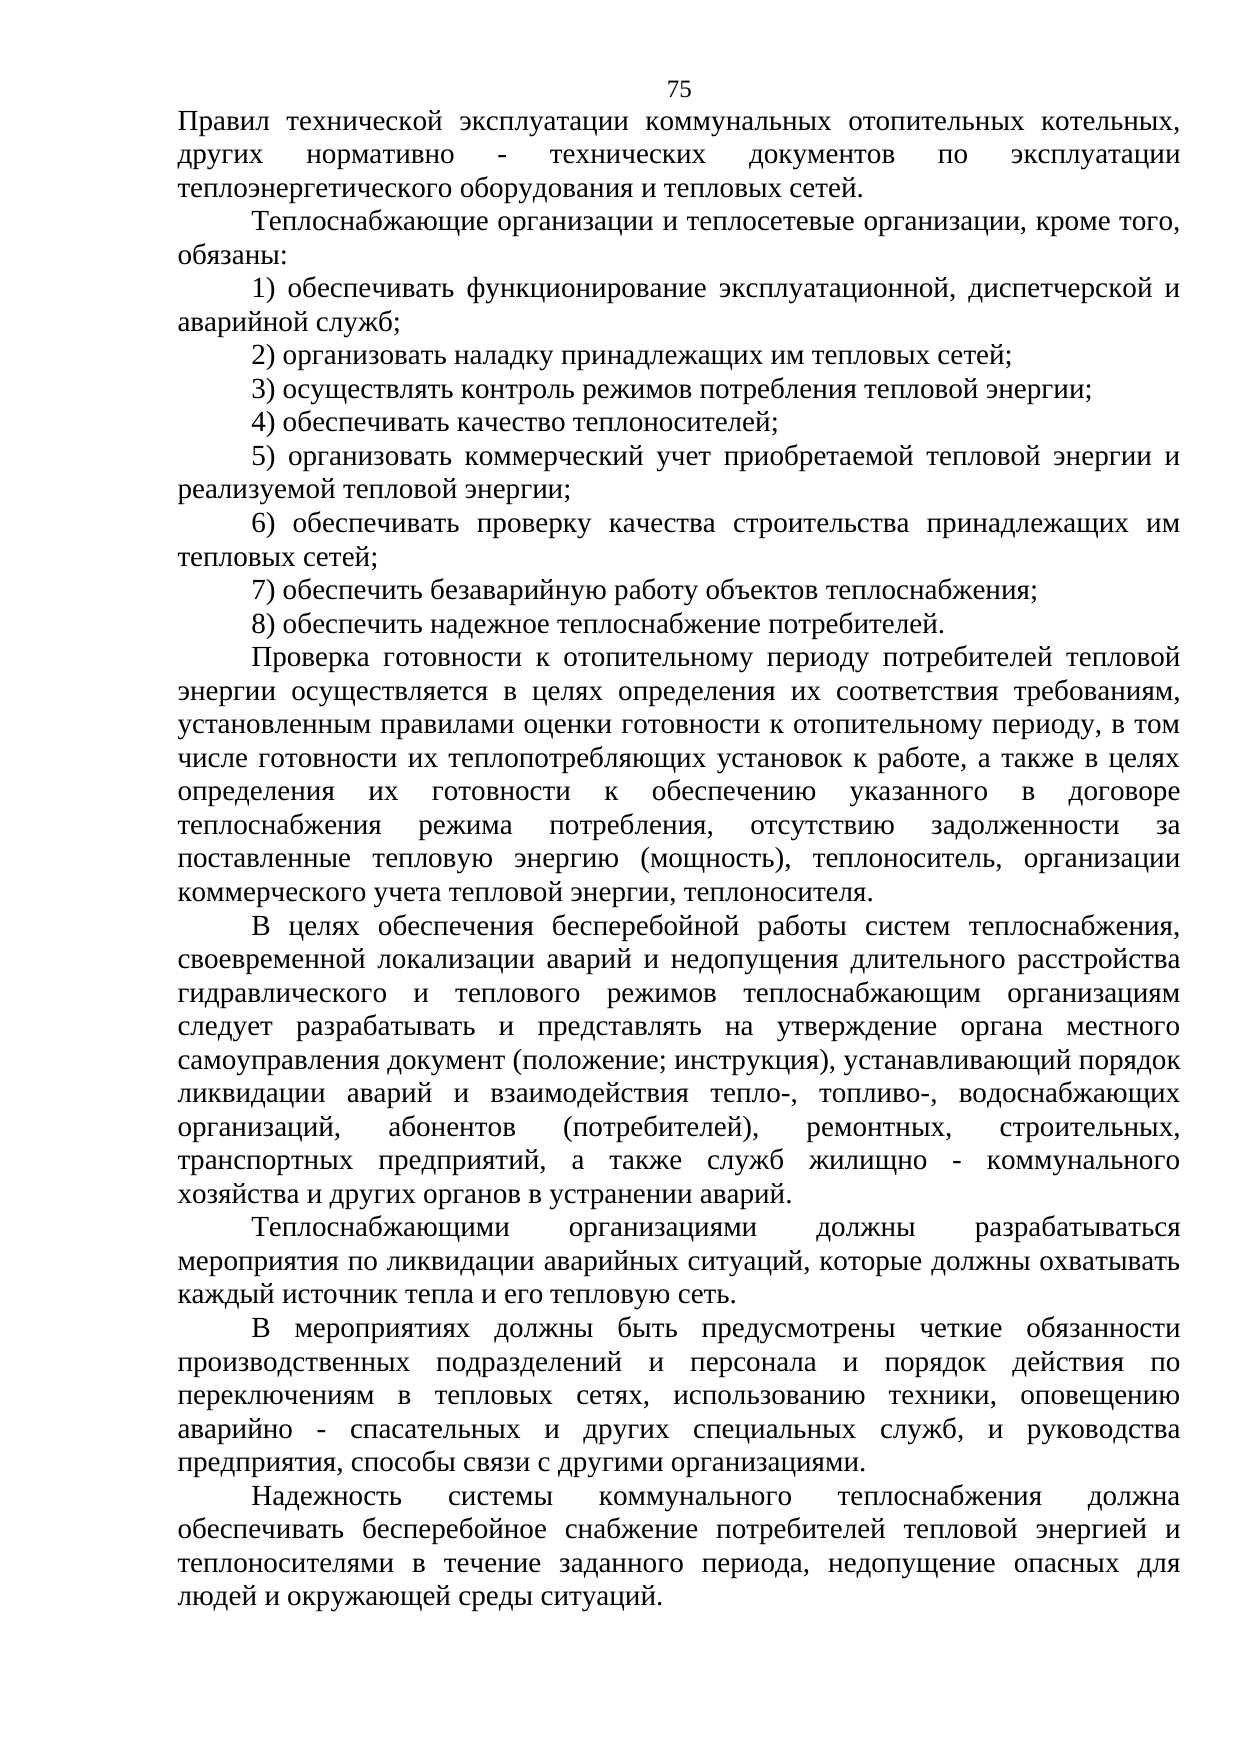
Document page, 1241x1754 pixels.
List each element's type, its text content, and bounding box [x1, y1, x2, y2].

text Надежность системы коммунального теплоснабжения должна обеспечивать бесперебойное снабжение потребителей тепловой энергией и теплоносителями в течение заданного периода, недопущение опасных для людей и окружающей среды ситуаций. [177, 1478, 1181, 1612]
text В мероприятиях должны быть предусмотрены четкие обязанности производственных подразделений и персонала и порядок действия по переключениям в тепловых сетях, использованию техники, оповещению аварийно - спасательных и других специальных служб, и руководства предприятия, способы связи с другими организациями. [177, 1310, 1181, 1478]
text 2) организовать наладку принадлежащих им тепловых сетей; [177, 337, 1181, 371]
text 7) обеспечить безаварийную работу объектов теплоснабжения; [177, 572, 1181, 606]
text 4) обеспечивать качество теплоносителей; [177, 404, 1181, 438]
text 1) обеспечивать функционирование эксплуатационной, диспетчерской и аварийной служб; [177, 270, 1181, 337]
text Теплоснабжающими организациями должны разрабатываться мероприятия по ликвидации аварийных ситуаций, которые должны охватывать каждый источник тепла и его тепловую сеть. [177, 1209, 1181, 1310]
text 3) осуществлять контроль режимов потребления тепловой энергии; [177, 371, 1181, 404]
text 6) обеспечивать проверку качества строительства принадлежащих им тепловых сетей; [177, 505, 1181, 572]
text 5) организовать коммерческий учет приобретаемой тепловой энергии и реализуемой тепловой энергии; [177, 438, 1181, 505]
text 8) обеспечить надежное теплоснабжение потребителей. [177, 606, 1181, 639]
text Теплоснабжающие организации и теплосетевые организации, кроме того, обязаны: [177, 203, 1181, 270]
text Проверка готовности к отопительному периоду потребителей тепловой энергии осуществляется в целях определения их соответствия требованиям, установленным правилами оценки готовности к отопительному периоду, в том числе готовности их теплопотребляющих установок к работе, а также в целях определения их готовности к обеспечению указанного в договоре теплоснабжения режима потребления, отсутствию задолженности за поставленные тепловую энергию (мощность), теплоноситель, организации коммерческого учета тепловой энергии, теплоносителя. [177, 639, 1181, 908]
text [177, 103, 1181, 203]
text В целях обеспечения бесперебойной работы систем теплоснабжения, своевременной локализации аварий и недопущения длительного расстройства гидравлического и теплового режимов теплоснабжающим организациям следует разрабатывать и представлять на утверждение органа местного самоуправления документ (положение; инструкция), устанавливающий порядок ликвидации аварий и взаимодействия тепло-, топливо-, водоснабжающих организаций, абонентов (потребителей), ремонтных, строительных, транспортных предприятий, а также служб жилищно - коммунального хозяйства и других органов в устранении аварий. [177, 908, 1181, 1209]
